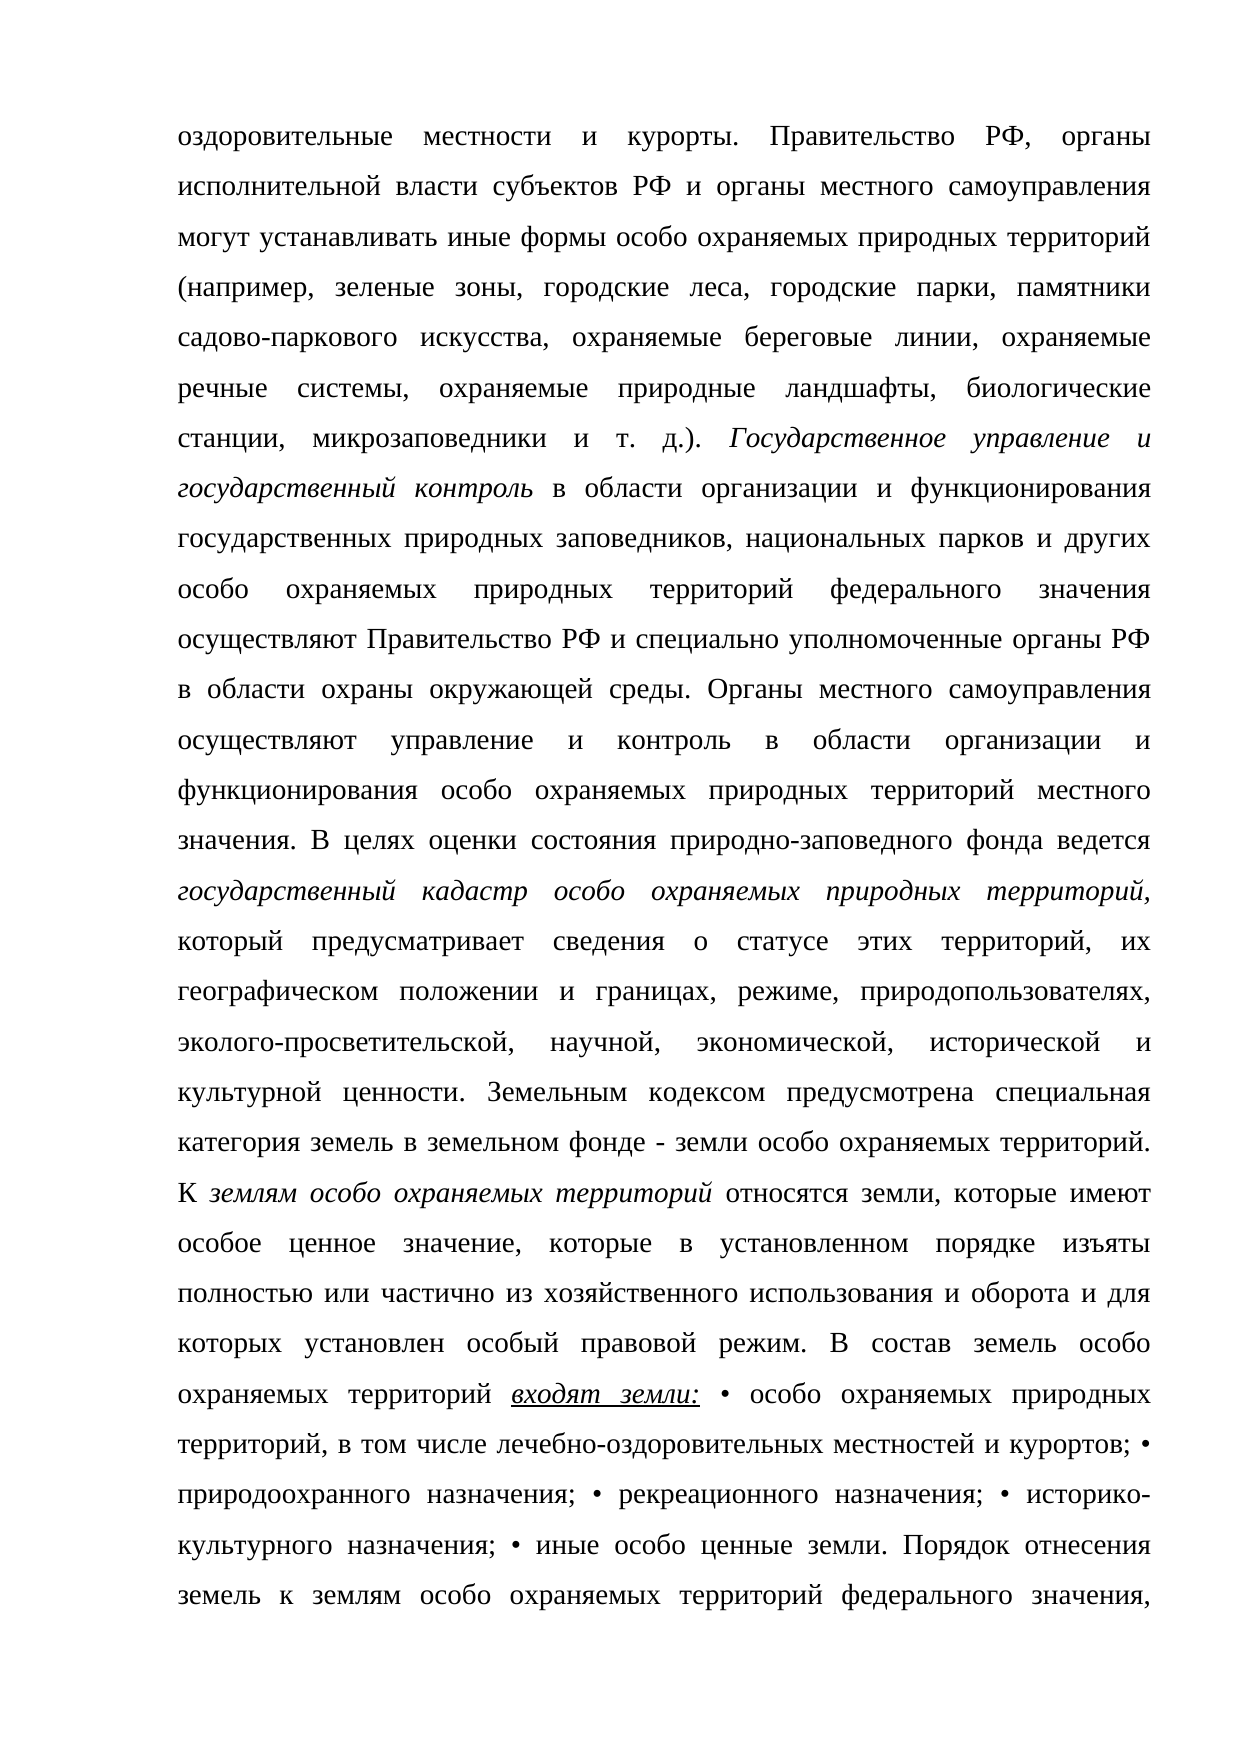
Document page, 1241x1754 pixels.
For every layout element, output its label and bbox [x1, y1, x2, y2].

text [177, 118, 1152, 1611]
